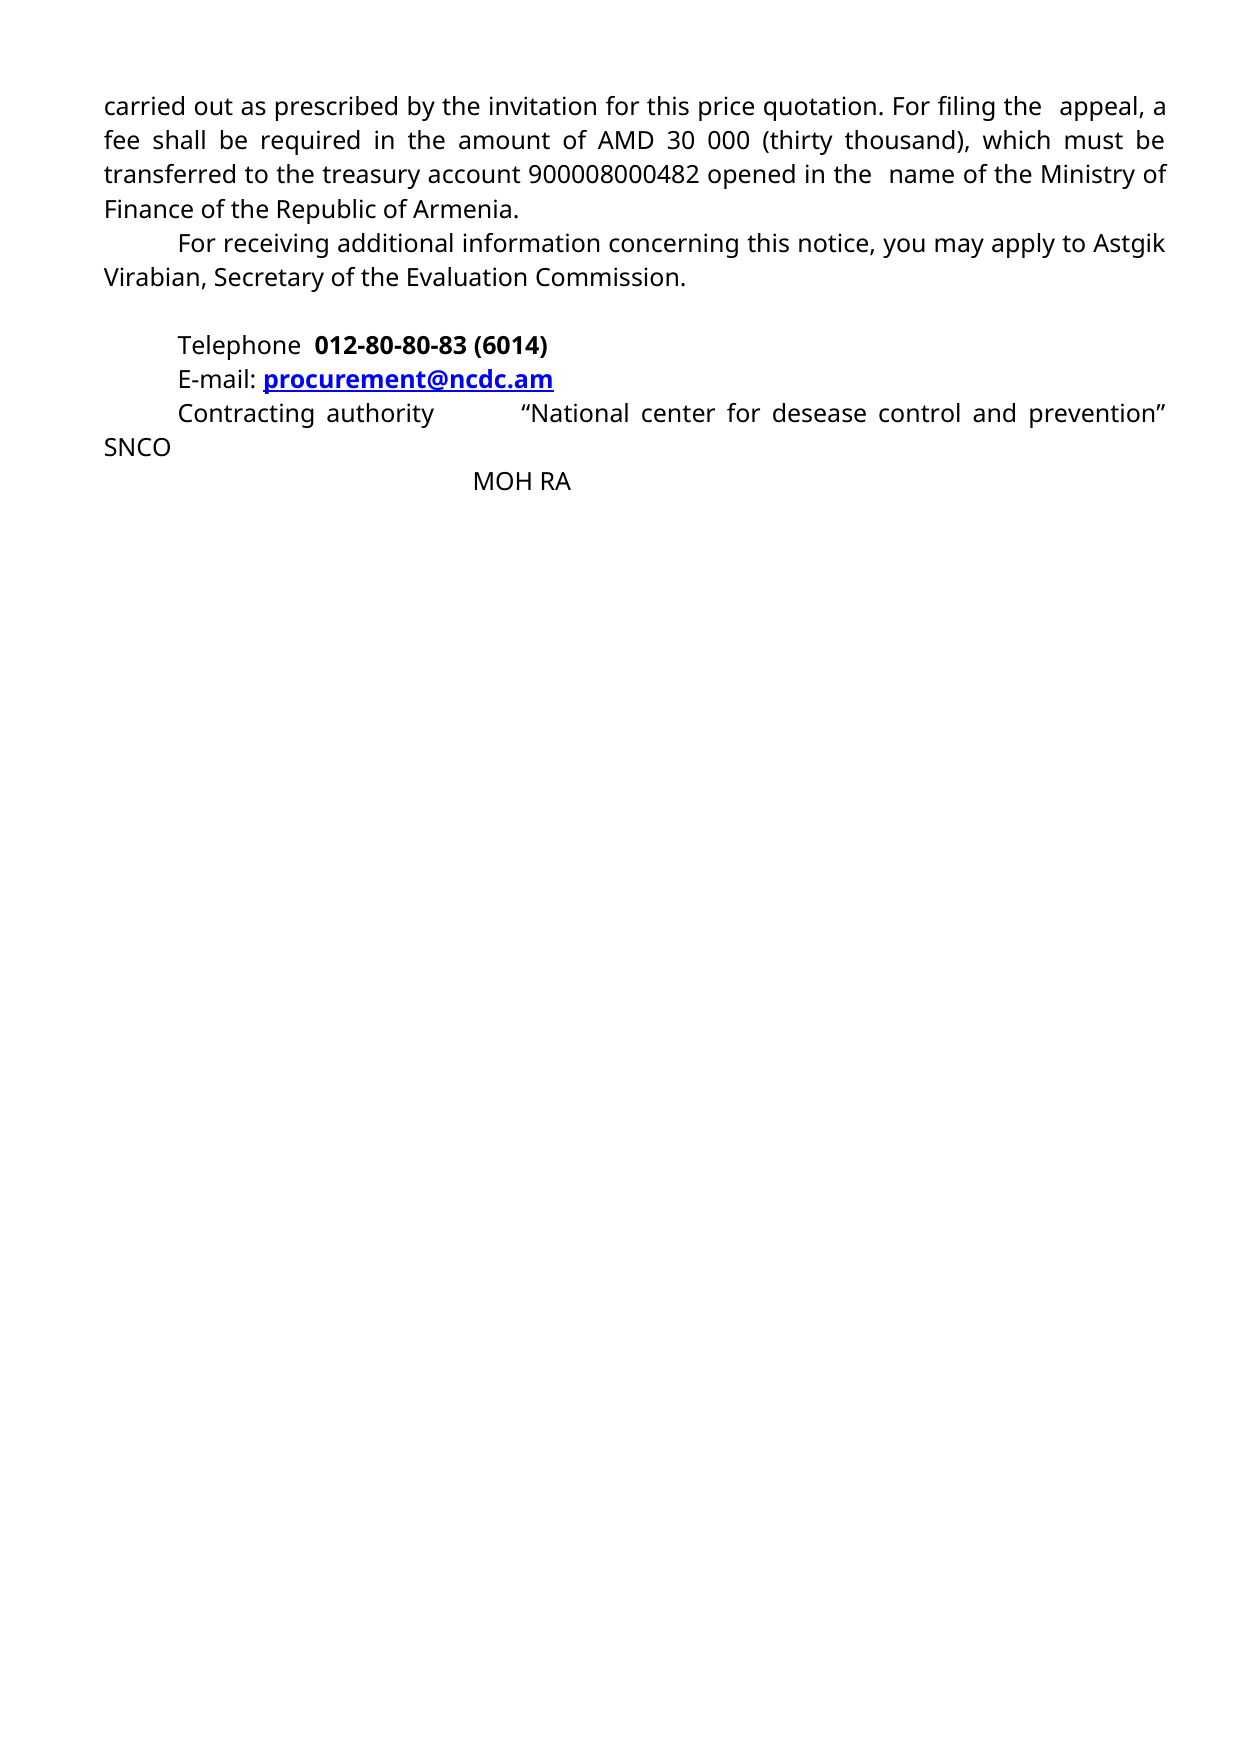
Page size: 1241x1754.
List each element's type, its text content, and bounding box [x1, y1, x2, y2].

text Contracting authority “National center for desease control and prevention” SNCO [103, 396, 1167, 464]
text E-mail: procurement@ncdc.am [103, 362, 1167, 396]
text MOH RA [103, 464, 1167, 498]
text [103, 89, 1167, 225]
text For receiving additional information concerning this notice, you may apply to Astgik Virabian, Secretary of the Evaluation Commission. [103, 225, 1167, 293]
text Telephone 012-80-80-83 (6014) [103, 327, 1167, 362]
